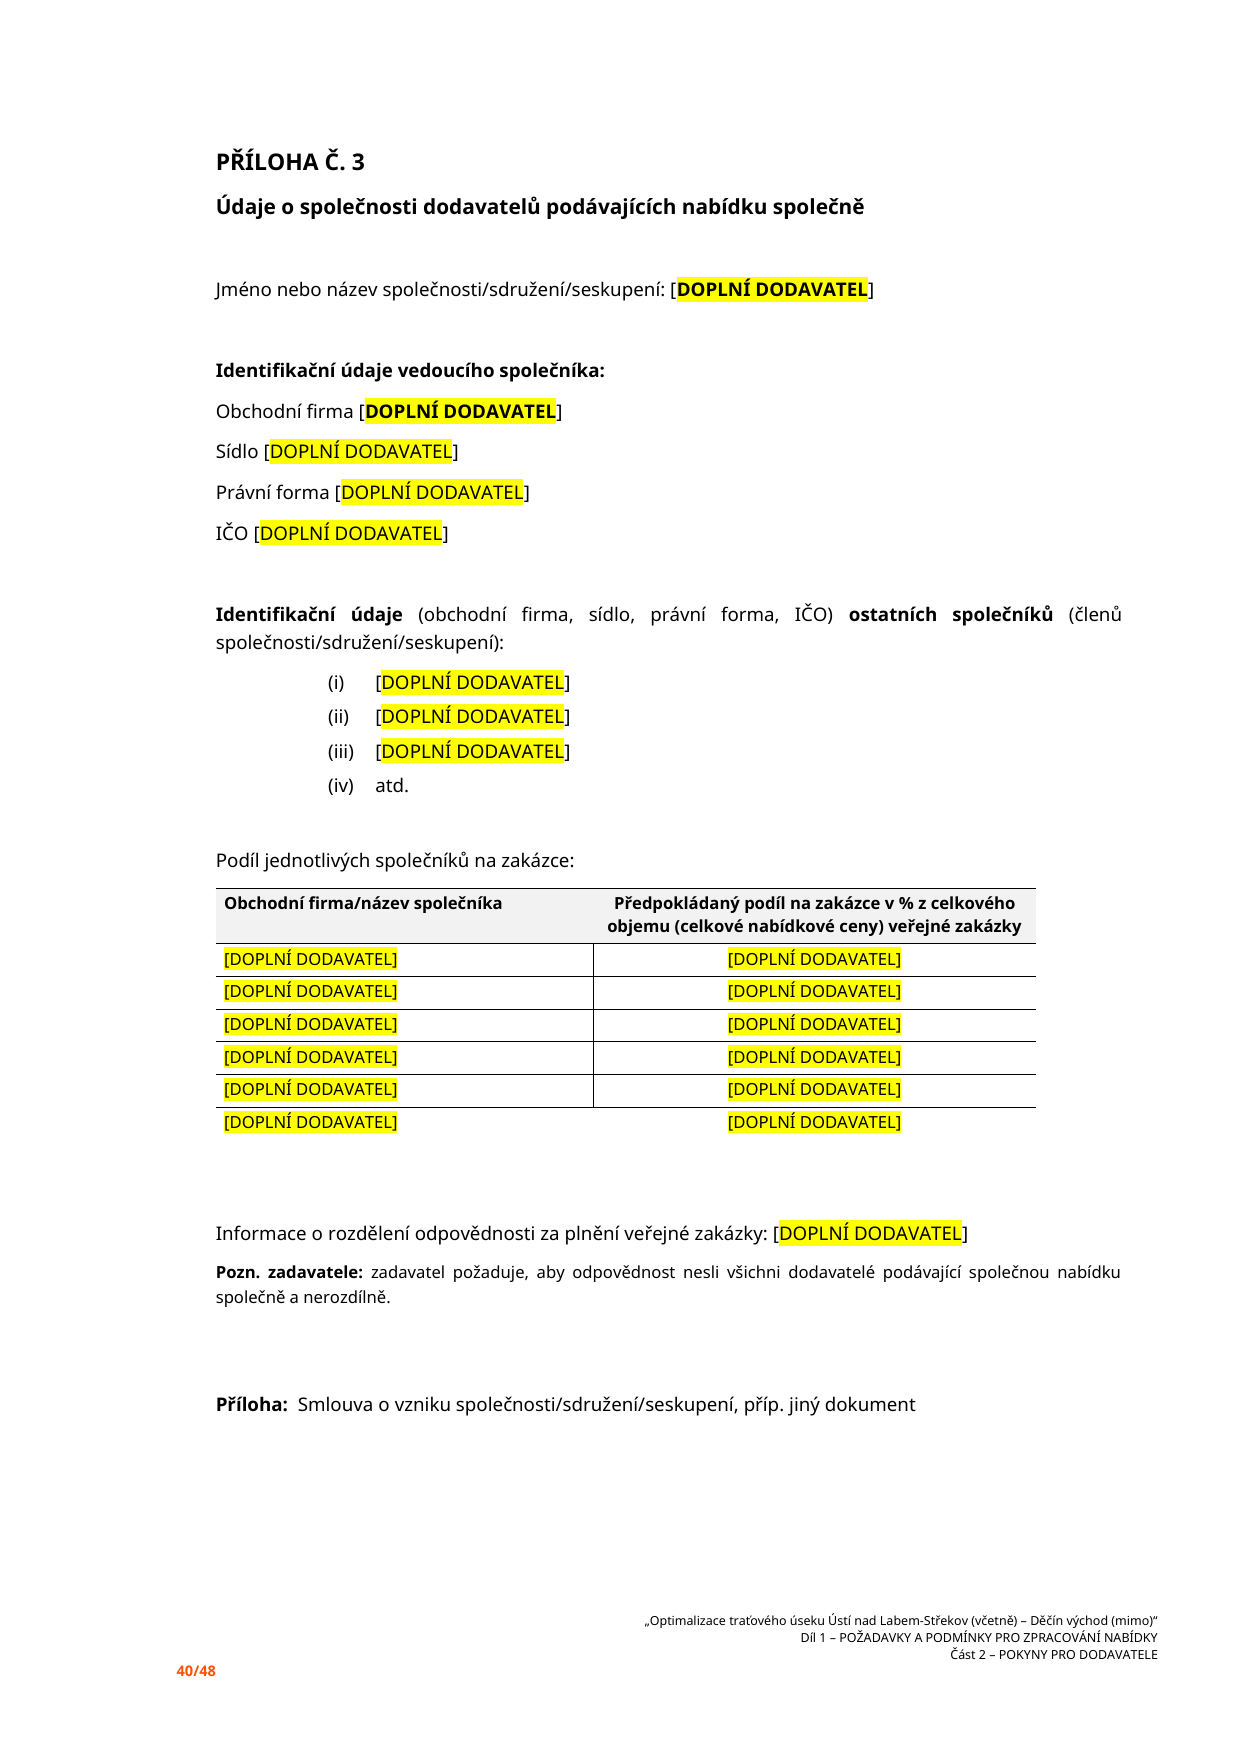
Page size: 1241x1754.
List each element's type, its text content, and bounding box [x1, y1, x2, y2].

table_cell [DOPLNÍ DODAVATEL] [216, 1108, 593, 1139]
text Právní forma [DOPLNÍ DODAVATEL] [216, 479, 341, 505]
table_cell [DOPLNÍ DODAVATEL] [216, 944, 593, 976]
table_header Předpokládaný podíl na zakázce v % z celkového objemu (celkové nabídkové ceny) veřejné zakázky [593, 889, 1036, 943]
text [DOPLNÍ DODAVATEL] [564, 738, 1122, 763]
table_header Obchodní firma/název společníka [216, 889, 593, 943]
table_cell [DOPLNÍ DODAVATEL] [216, 1075, 593, 1107]
text Obchodní firma [DOPLNÍ DODAVATEL] [556, 398, 1122, 424]
text [DOPLNÍ DODAVATEL] [564, 704, 1122, 729]
text [DOPLNÍ DODAVATEL] [328, 738, 381, 763]
table_cell [DOPLNÍ DODAVATEL] [216, 1042, 593, 1074]
table_cell [DOPLNÍ DODAVATEL] [594, 1010, 1036, 1041]
text IČO [DOPLNÍ DODAVATEL] [442, 520, 1122, 545]
table_cell [DOPLNÍ DODAVATEL] [594, 1042, 1036, 1074]
text atd. [328, 772, 1122, 798]
text Příloha č. 3 [216, 146, 1122, 177]
text Identifikační údaje vedoucího společníka: [216, 358, 1122, 383]
text [DOPLNÍ DODAVATEL] [328, 704, 381, 729]
text Podíl jednotlivých společníků na zakázce: [216, 847, 1122, 873]
table_cell [DOPLNÍ DODAVATEL] [594, 1075, 1036, 1107]
text [DOPLNÍ DODAVATEL] [328, 669, 1122, 695]
text Jméno nebo název společnosti/sdružení/seskupení: [DOPLNÍ DODAVATEL] [216, 277, 677, 302]
text Jméno nebo název společnosti/sdružení/seskupení: [DOPLNÍ DODAVATEL] [868, 277, 1122, 302]
text Obchodní firma [DOPLNÍ DODAVATEL] [216, 398, 365, 424]
text Právní forma [DOPLNÍ DODAVATEL] [523, 479, 1122, 505]
text Informace o rozdělení odpovědnosti za plnění veřejné zakázky: [DOPLNÍ DODAVATEL] [216, 1220, 779, 1246]
text Příloha: Smlouva o vzniku společnosti/sdružení/seskupení, příp. jiný dokument [216, 1392, 1122, 1417]
table_cell [DOPLNÍ DODAVATEL] [216, 977, 593, 1008]
text Sídlo [DOPLNÍ DODAVATEL] [452, 439, 1122, 464]
table_cell [DOPLNÍ DODAVATEL] [593, 1108, 1036, 1139]
text Pozn. zadavatele: zadavatel požaduje, aby odpovědnost nesli všichni dodavatelé podávající společnou nabídku společně a nerozdílně. [216, 1261, 1122, 1308]
text Identifikační údaje (obchodní firma, sídlo, právní forma, IČO) ostatních společníků (členů společnosti/sdružení/seskupení): [216, 601, 1122, 654]
table_cell [DOPLNÍ DODAVATEL] [594, 977, 1036, 1008]
text Údaje o společnosti dodavatelů podávajících nabídku společně [216, 192, 1122, 221]
table_cell [DOPLNÍ DODAVATEL] [594, 944, 1036, 976]
table_cell [DOPLNÍ DODAVATEL] [216, 1010, 593, 1041]
